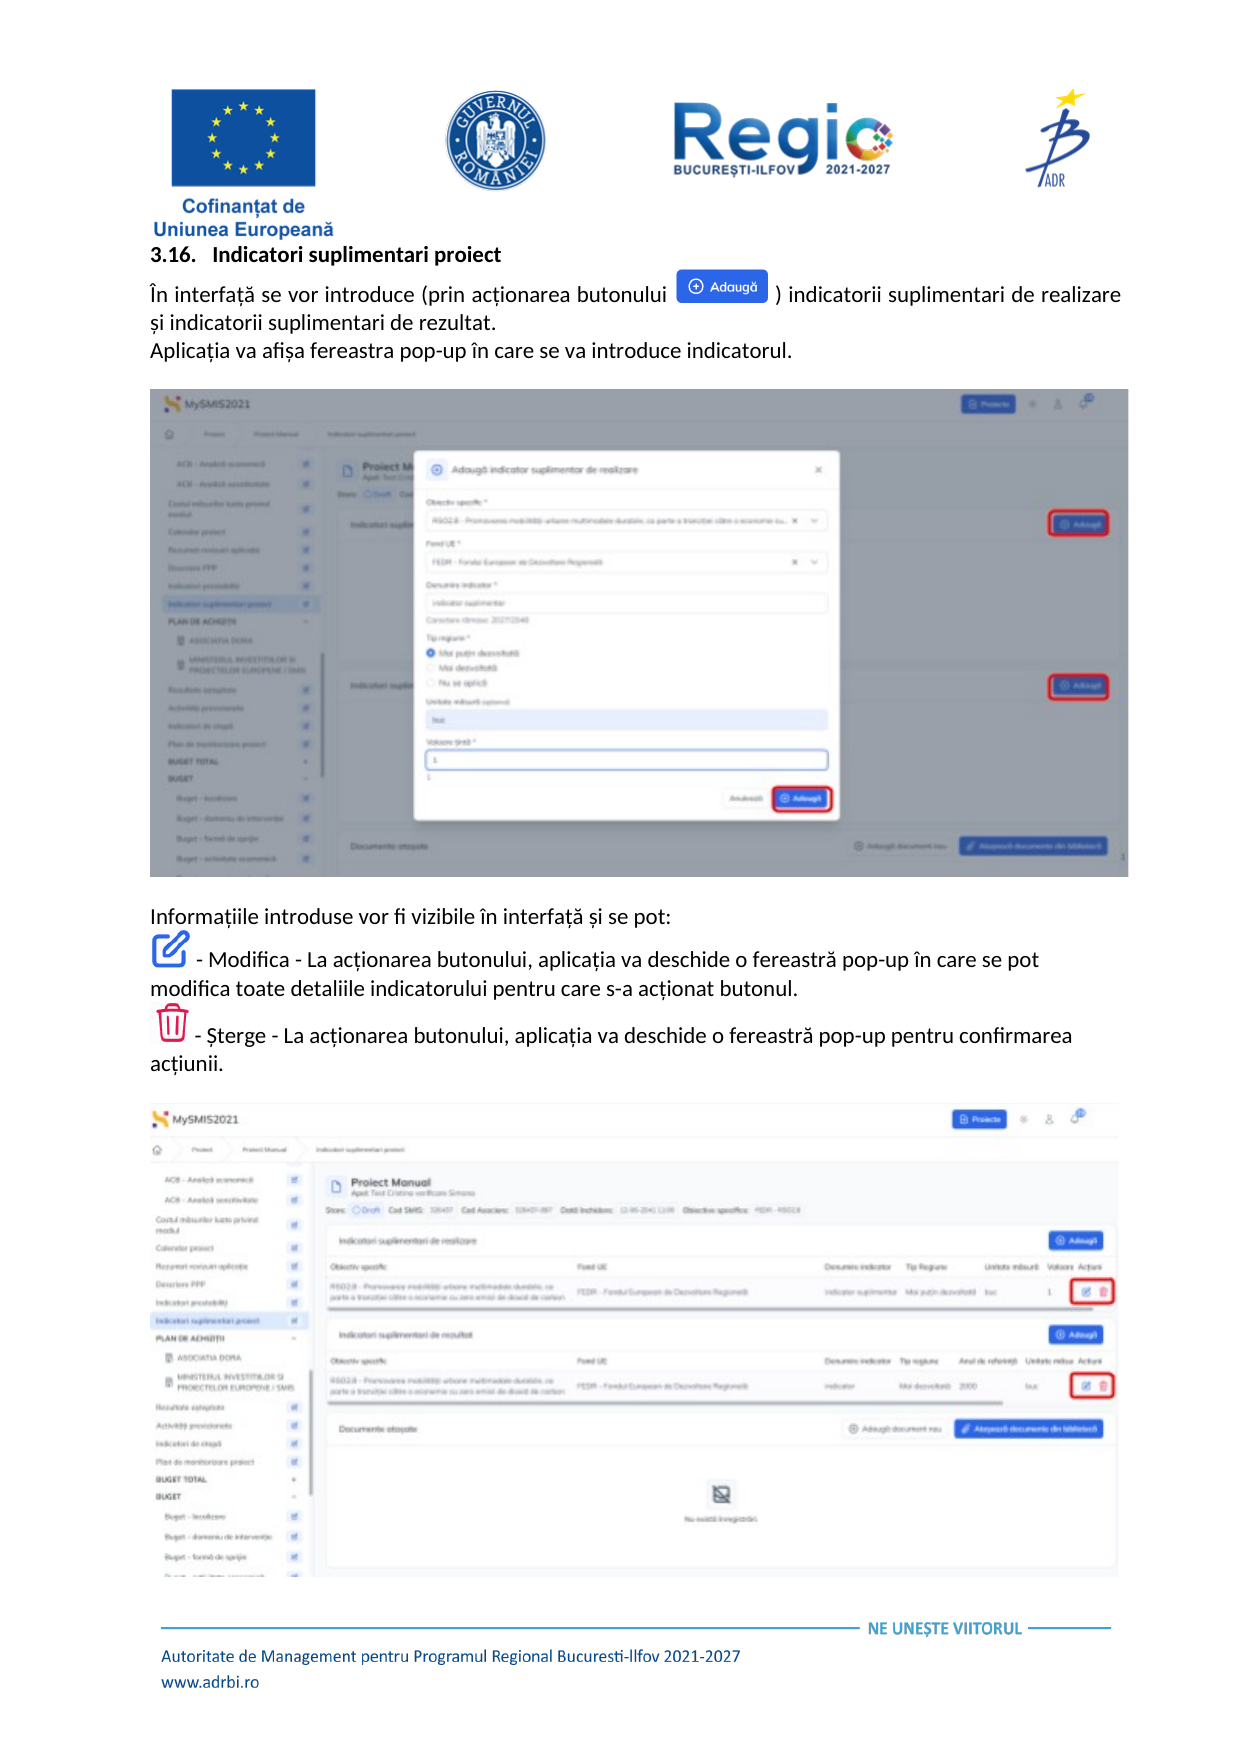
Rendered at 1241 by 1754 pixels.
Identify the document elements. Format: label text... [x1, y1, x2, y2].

text Aplicația va afișa fereastra pop-up în care se va introduce indicatorul. [150, 336, 1122, 364]
text - Modifica - La acționarea butonului, aplicația va deschide o fereastră pop-up în care se pot modifica toate detaliile indicatorului pentru care s-a acționat butonul. [150, 930, 1122, 1002]
picture [675, 267, 769, 303]
subtitle Indicatori suplimentari proiect [150, 240, 1122, 268]
picture [161, 1622, 1112, 1688]
text În interfață se vor introduce (prin acționarea butonului ) indicatorii suplimentari de realizare și indicatorii suplimentari de rezultat. [150, 268, 1122, 336]
picture [150, 1103, 1119, 1577]
text - Șterge - La acționarea butonului, aplicația va deschide o fereastră pop-up pentru confirmarea acțiunii. [150, 1002, 1122, 1078]
picture [150, 930, 191, 968]
text Informațiile introduse vor fi vizibile în interfață și se pot: [150, 902, 1122, 930]
picture [150, 88, 1092, 240]
picture [150, 1001, 189, 1044]
picture [150, 389, 1129, 877]
